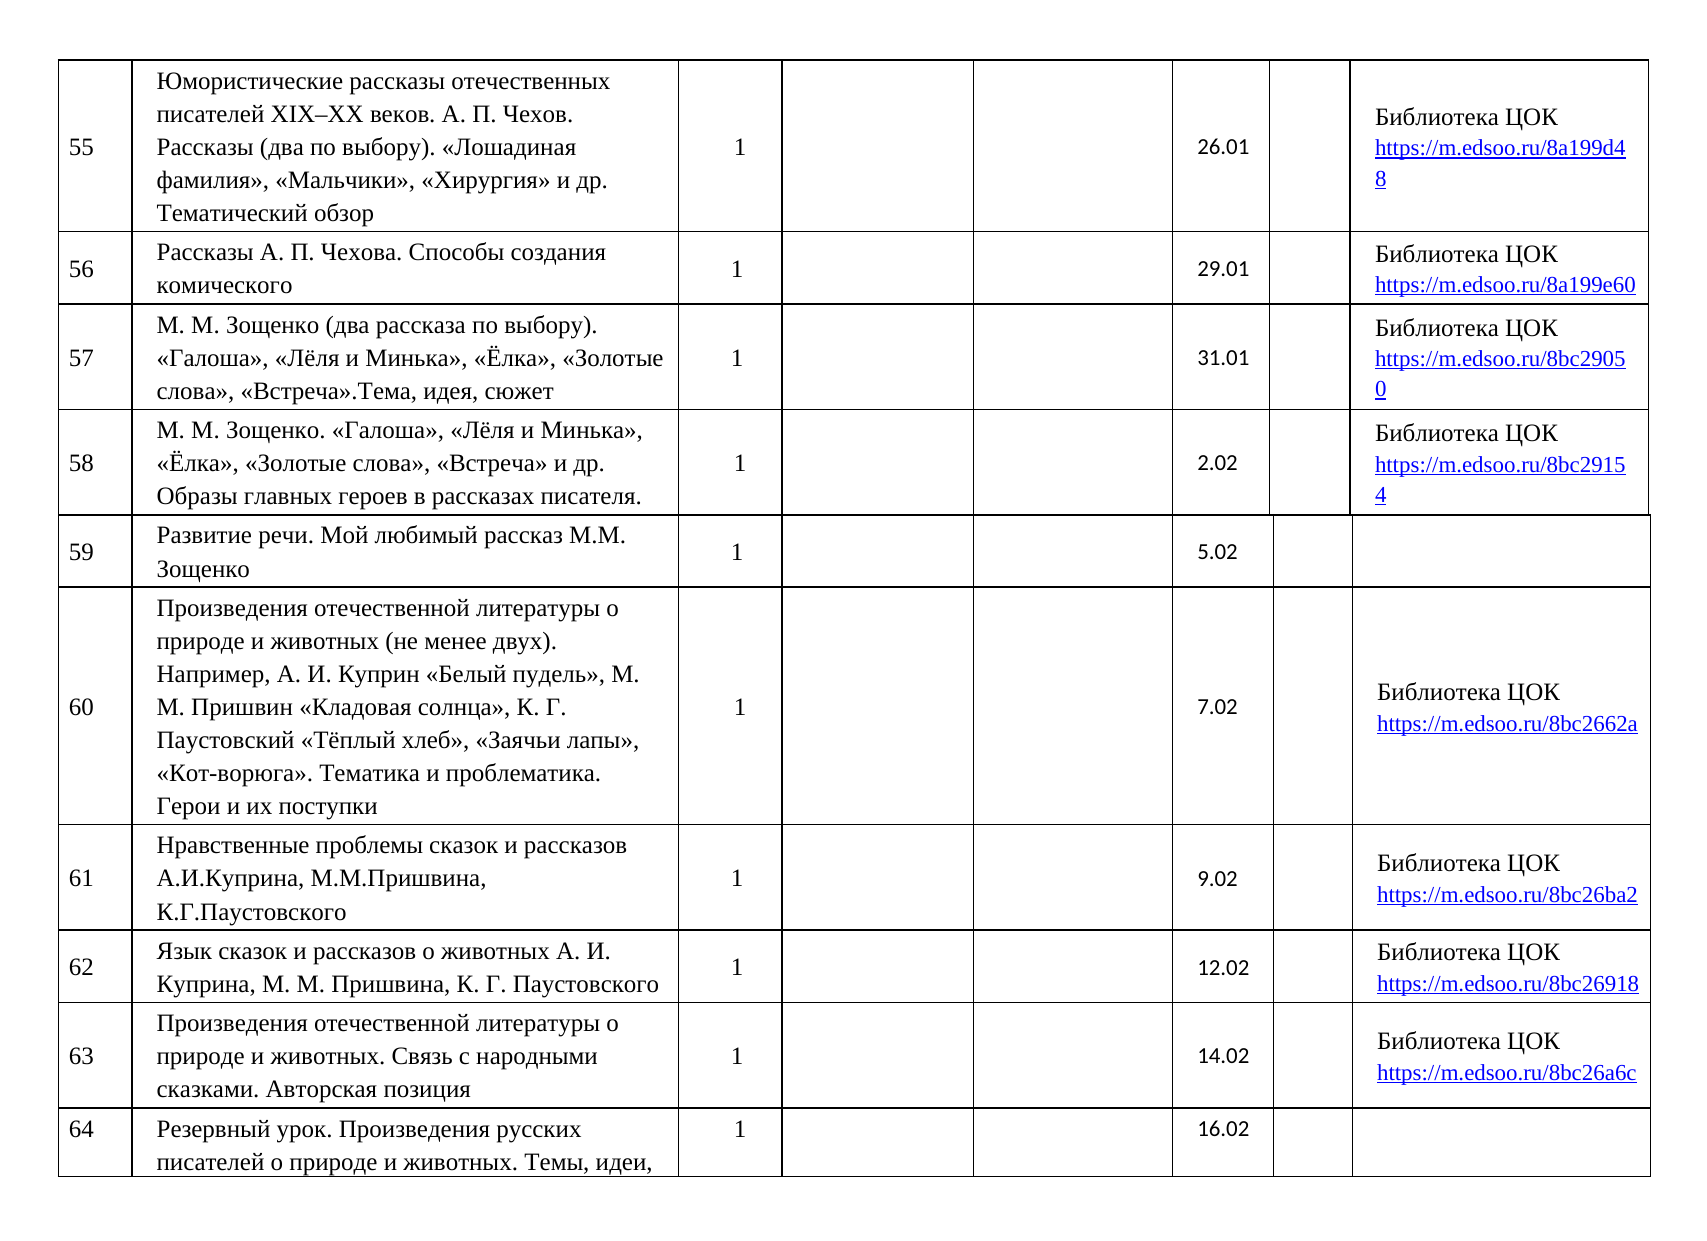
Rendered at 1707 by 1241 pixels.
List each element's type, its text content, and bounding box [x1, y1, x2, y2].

table_cell 57 [59, 305, 131, 408]
table_cell 5.02 [1173, 516, 1273, 586]
table_cell 1 [679, 1109, 781, 1176]
table_cell 60 [59, 588, 131, 824]
table_cell [1270, 305, 1349, 408]
table_cell [974, 410, 1172, 514]
table_cell Произведения отечественной литературы о природе и животных. Связь с народными сказками. Авторская позиция [133, 1003, 678, 1107]
table_cell 55 [59, 61, 131, 231]
table_cell 12.02 [1173, 931, 1273, 1002]
table_cell 58 [59, 410, 131, 514]
table_cell [974, 588, 1172, 824]
table_cell Рассказы А. П. Чехова. Способы создания комического [133, 232, 678, 303]
table_cell [1353, 516, 1650, 586]
table_cell Библиотека ЦОК https://m.edsoo.ru/8bc29050 [1351, 305, 1648, 408]
table_cell 14.02 [1173, 1003, 1273, 1107]
table_cell Библиотека ЦОК https://m.edsoo.ru/8bc26a6c [1353, 1003, 1650, 1107]
table_cell [974, 61, 1172, 231]
table_cell [1274, 516, 1352, 586]
table_cell 1 [679, 825, 781, 929]
table_cell [974, 516, 1172, 586]
table_cell [783, 305, 973, 408]
table_cell 59 [59, 516, 131, 586]
table_cell 62 [59, 931, 131, 1002]
table_cell [783, 1109, 973, 1176]
table_cell [1274, 931, 1352, 1002]
table_cell Библиотека ЦОК https://m.edsoo.ru/8a199d48 [1351, 61, 1648, 231]
table_cell 64 [59, 1109, 131, 1176]
table_cell 1 [679, 232, 781, 303]
table_cell 61 [59, 825, 131, 929]
table_cell [783, 1003, 973, 1107]
table_cell 1 [679, 931, 781, 1002]
table_cell [783, 516, 973, 586]
table_cell 7.02 [1173, 588, 1273, 824]
table_cell Язык сказок и рассказов о животных А. И. Куприна, М. М. Пришвина, К. Г. Паустовского [133, 931, 678, 1002]
table_cell Библиотека ЦОК https://m.edsoo.ru/8bc2662a [1353, 588, 1650, 824]
table_cell [1270, 232, 1349, 303]
table_cell [783, 931, 973, 1002]
table_cell 2.02 [1173, 410, 1269, 514]
table_cell Развитие речи. Мой любимый рассказ М.М. Зощенко [133, 516, 678, 586]
table_cell [974, 931, 1172, 1002]
table_cell 1 [679, 516, 781, 586]
table_cell [1274, 1003, 1352, 1107]
table_cell [974, 232, 1172, 303]
table_cell [783, 232, 973, 303]
table_cell Юмористические рассказы отечественных писателей XIX–XX веков. А. П. Чехов. Рассказы (два по выбору). «Лошадиная фамилия», «Мальчики», «Хирургия» и др. Тематический обзор [133, 61, 678, 231]
table_cell 9.02 [1173, 825, 1273, 929]
table_cell 1 [679, 1003, 781, 1107]
table_cell [783, 825, 973, 929]
table_cell [1274, 588, 1352, 824]
table_cell 1 [679, 410, 781, 514]
table_cell 31.01 [1173, 305, 1269, 408]
table_cell Библиотека ЦОК https://m.edsoo.ru/8bc26918 [1353, 931, 1650, 1002]
table_cell [1274, 1109, 1352, 1176]
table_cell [133, 1109, 678, 1176]
table_cell 1 [679, 61, 781, 231]
table_cell 26.01 [1173, 61, 1269, 231]
table_cell [1270, 61, 1349, 231]
table_cell [1270, 410, 1349, 514]
table_cell 1 [679, 588, 781, 824]
table_cell Библиотека ЦОК https://m.edsoo.ru/8bc29154 [1351, 410, 1648, 514]
table_cell 16.02 [1173, 1109, 1273, 1176]
table_cell [783, 61, 973, 231]
table_cell [783, 410, 973, 514]
table_cell 1 [679, 305, 781, 408]
table_cell [1274, 825, 1352, 929]
table_cell М. М. Зощенко. «Галоша», «Лёля и Минька», «Ёлка», «Золотые слова», «Встреча» и др. Образы главных героев в рассказах писателя. [133, 410, 678, 514]
table_cell [974, 825, 1172, 929]
table_cell Нравственные проблемы сказок и рассказов А.И.Куприна, М.М.Пришвина, К.Г.Паустовского [133, 825, 678, 929]
table_cell 29.01 [1173, 232, 1269, 303]
table_cell Библиотека ЦОК https://m.edsoo.ru/8a199e60 [1351, 232, 1648, 303]
table_cell [974, 305, 1172, 408]
table_cell [1353, 1109, 1650, 1176]
table_cell Библиотека ЦОК https://m.edsoo.ru/8bc26ba2 [1353, 825, 1650, 929]
table_cell 56 [59, 232, 131, 303]
table_cell 63 [59, 1003, 131, 1107]
table_cell [974, 1109, 1172, 1176]
table_cell [974, 1003, 1172, 1107]
table_cell [783, 588, 973, 824]
table_cell М. М. Зощенко (два рассказа по выбору). «Галоша», «Лёля и Минька», «Ёлка», «Золотые слова», «Встреча».Тема, идея, сюжет [133, 305, 678, 408]
table_cell Произведения отечественной литературы о природе и животных (не менее двух). Например, А. И. Куприн «Белый пудель», М. М. Пришвин «Кладовая солнца», К. Г. Паустовский «Тёплый хлеб», «Заячьи лапы», «Кот-ворюга». Тематика и проблематика. Герои и их поступки [133, 588, 678, 824]
